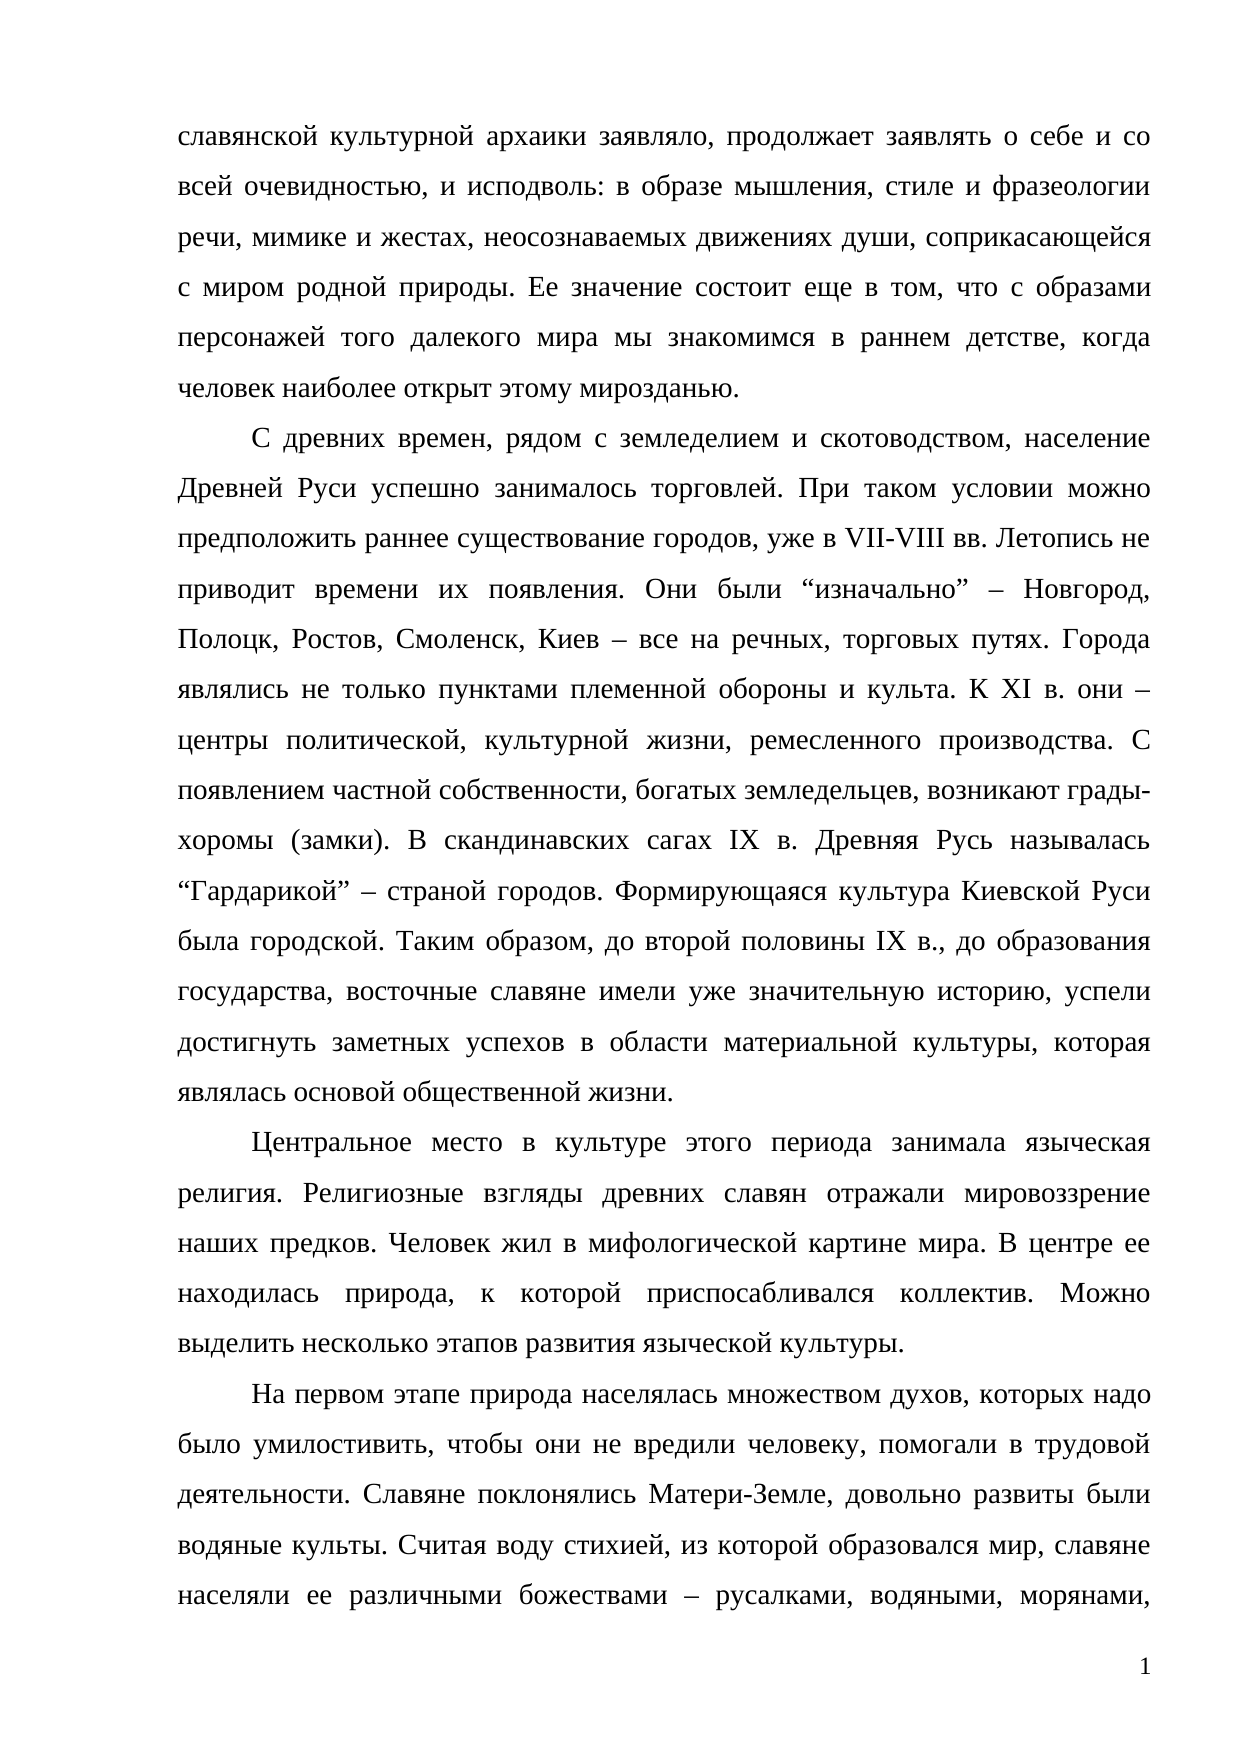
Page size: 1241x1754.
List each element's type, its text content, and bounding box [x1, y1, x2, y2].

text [177, 1376, 1152, 1611]
text Центральное место в культуре этого периода занимала языческая религия. Религиозные взгляды древних славян отражали мировоззрение наших предков. Человек жил в мифологической картине мира. В центре ее находилась природа, к которой приспосабливался коллектив. Можно выделить несколько этапов развития языческой культуры. [177, 1124, 1152, 1359]
text С древних времен, рядом с земледелием и скотоводством, население Древней Руси успешно занималось торговлей. При таком условии можно предположить раннее существование городов, уже в VII-VIII вв. Летопись не приводит времени их появления. Они были “изначально” – Новгород, Полоцк, Ростов, Смоленск, Киев – все на речных, торговых путях. Города являлись не только пунктами племенной обороны и культа. К XI в. они – центры политической, культурной жизни, ремесленного производства. С появлением частной собственности, богатых земледельцев, возникают грады-хоромы (замки). В скандинавских сагах IX в. Древняя Русь называлась “Гардарикой” – страной городов. Формирующаяся культура Киевской Руси была городской. Таким образом, до второй половины IX в., до образования государства, восточные славяне имели уже значительную историю, успели достигнуть заметных успехов в области материальной культуры, которая являлась основой общественной жизни. [177, 420, 1152, 1108]
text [177, 118, 1152, 403]
